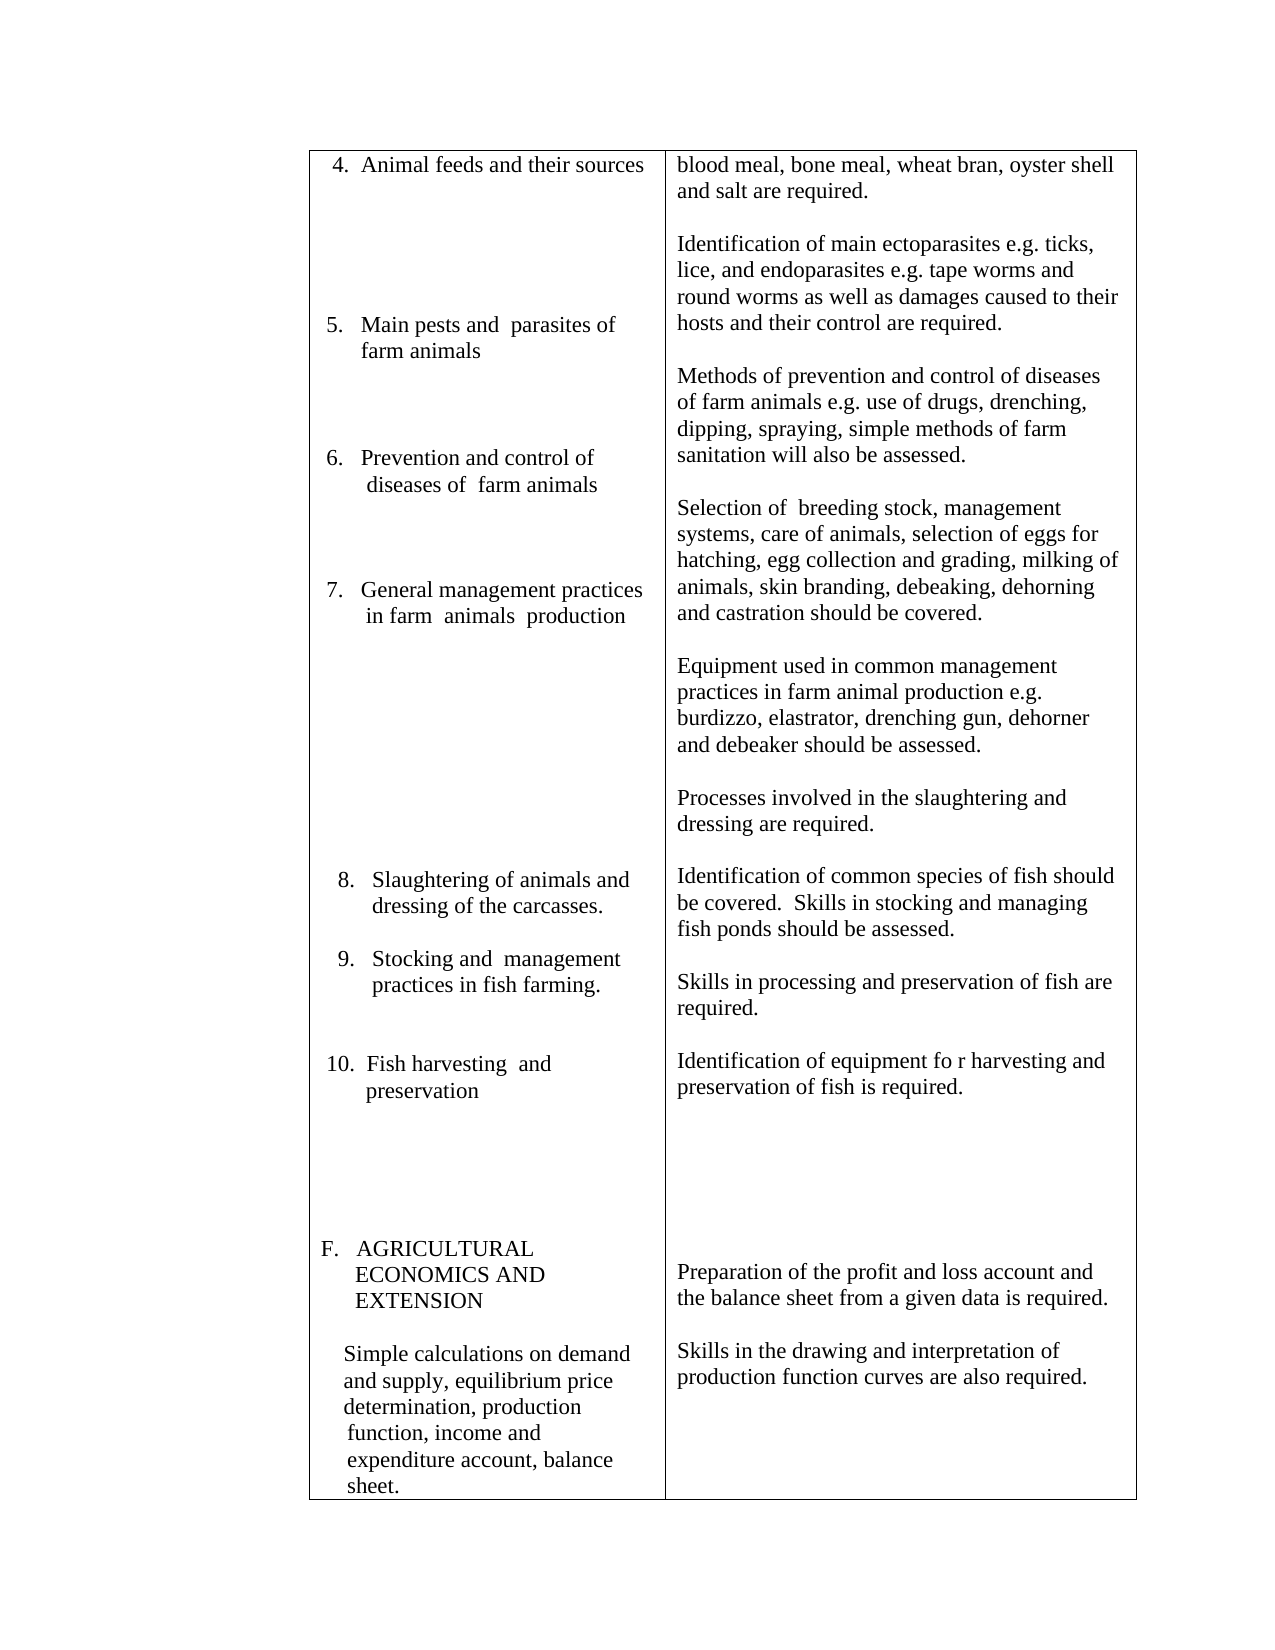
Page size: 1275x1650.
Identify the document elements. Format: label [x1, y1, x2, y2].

table_cell [310, 151, 665, 1498]
table_cell [666, 151, 1136, 1498]
